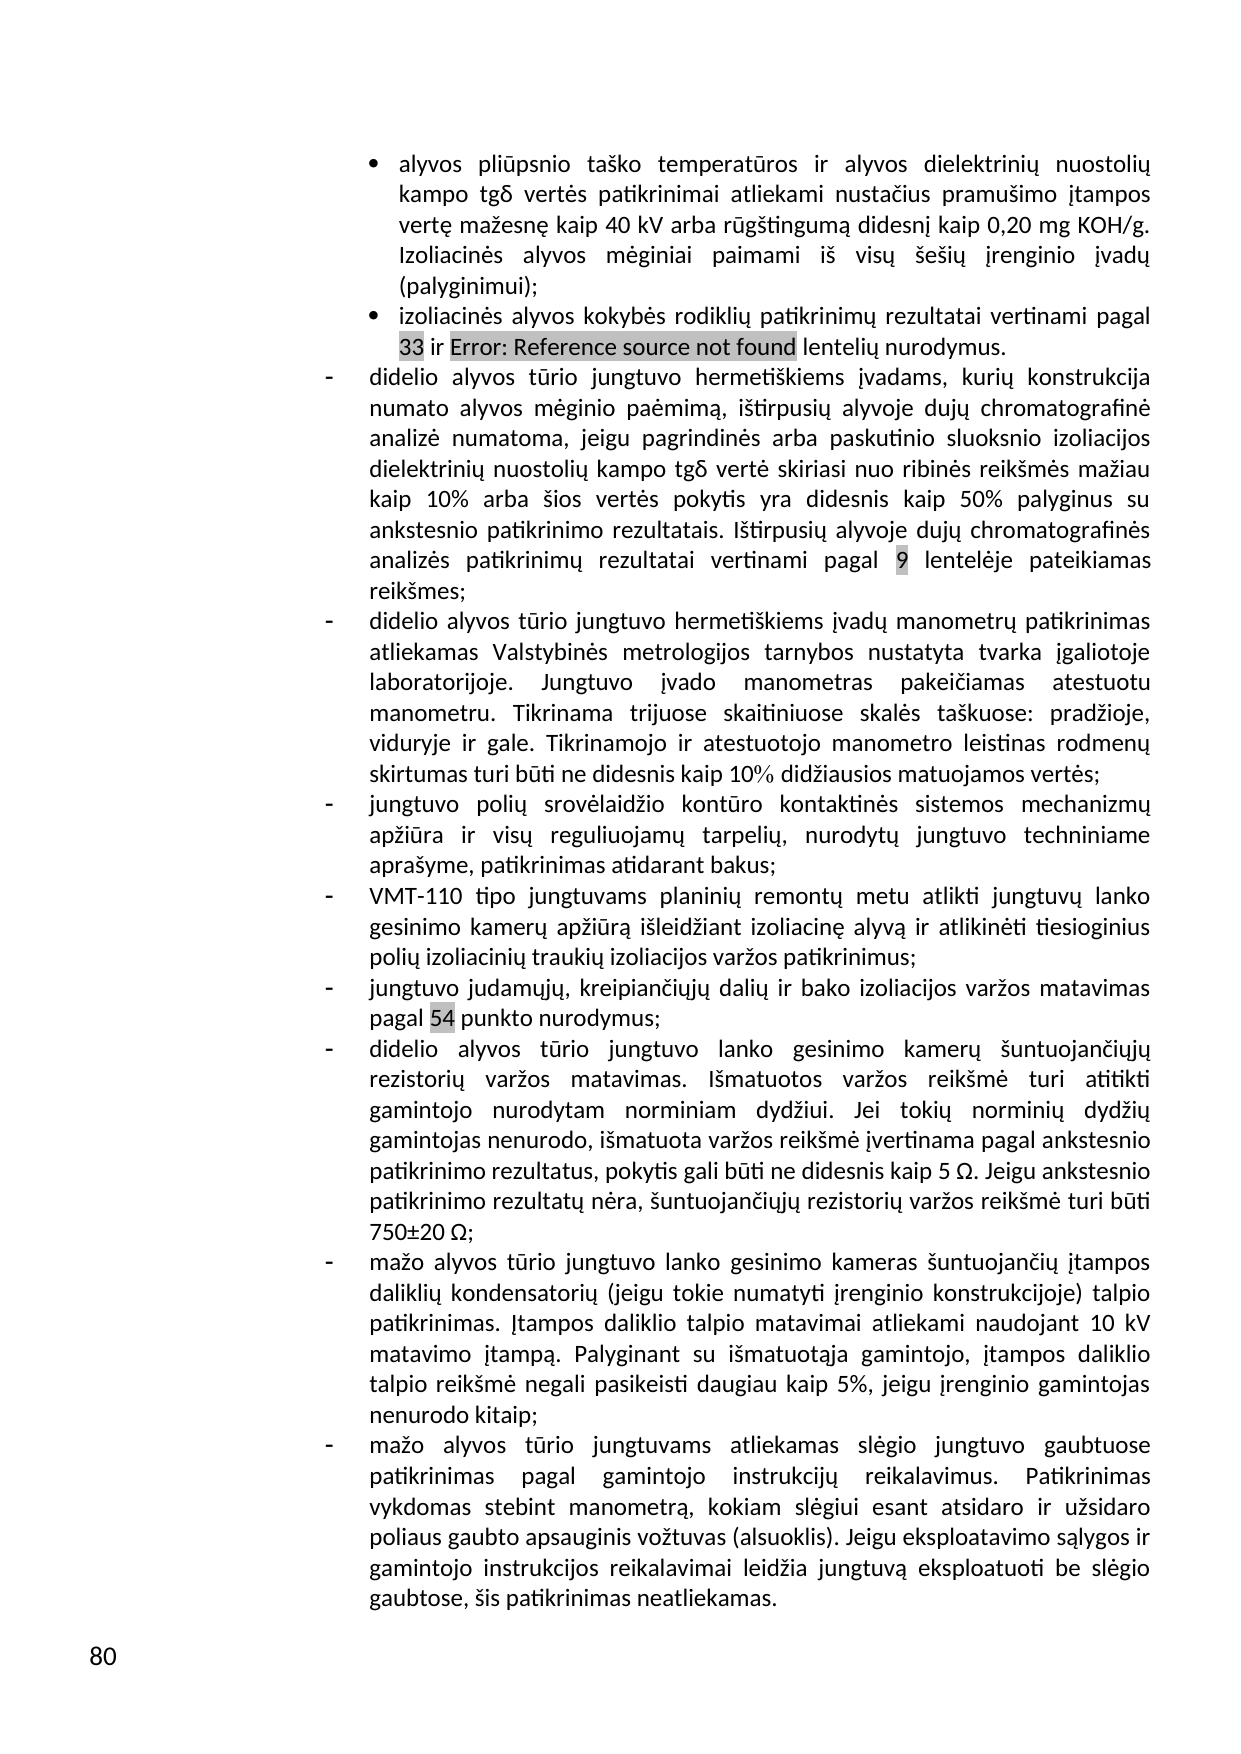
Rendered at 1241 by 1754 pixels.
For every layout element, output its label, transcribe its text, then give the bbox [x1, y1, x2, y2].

list didelio alyvos tūrio jungtuvo lanko gesinimo kamerų šuntuojančiųjų rezistorių varžos matavimas. Išmatuotos varžos reikšmė turi atitikti gamintojo nurodytam norminiam dydžiui. Jei tokių norminių dydžių gamintojas nenurodo, išmatuota varžos reikšmė įvertinama pagal ankstesnio patikrinimo rezultatus, pokytis gali būti ne didesnis kaip 5 Ω. Jeigu ankstesnio patikrinimo rezultatų nėra, šuntuojančiųjų rezistorių varžos reikšmė turi būti 750±20 Ω; [325, 1033, 1152, 1246]
list mažo alyvos tūrio jungtuvo lanko gesinimo kameras šuntuojančių įtampos daliklių kondensatorių (jeigu tokie numatyti įrenginio konstrukcijoje) talpio patikrinimas. Įtampos daliklio talpio matavimai atliekami naudojant 10 kV matavimo įtampą. Palyginant su išmatuotąja gamintojo, įtampos daliklio talpio reikšmė negali pasikeisti daugiau kaip 5%, jeigu įrenginio gamintojas nenurodo kitaip; [325, 1246, 1152, 1429]
list izoliacinės alyvos kokybės rodiklių patikrinimų rezultatai vertinami pagal 33 ir 0 lentelių nurodymus. [369, 300, 1152, 361]
list didelio alyvos tūrio jungtuvo hermetiškiems įvadams, kurių konstrukcija numato alyvos mėginio paėmimą, ištirpusių alyvoje dujų chromatografinė analizė numatoma, jeigu pagrindinės arba paskutinio sluoksnio izoliacijos dielektrinių nuostolių kampo tgδ vertė skiriasi nuo ribinės reikšmės mažiau kaip 10% arba šios vertės pokytis yra didesnis kaip 50% palyginus su ankstesnio patikrinimo rezultatais. Ištirpusių alyvoje dujų chromatografinės analizės patikrinimų rezultatai vertinami pagal 9 lentelėje pateikiamas reikšmes; [325, 361, 1152, 606]
list mažo alyvos tūrio jungtuvams atliekamas slėgio jungtuvo gaubtuose patikrinimas pagal gamintojo instrukcijų reikalavimus. Patikrinimas vykdomas stebint manometrą, kokiam slėgiui esant atsidaro ir užsidaro poliaus gaubto apsauginis vožtuvas (alsuoklis). Jeigu eksploatavimo sąlygos ir gamintojo instrukcijos reikalavimai leidžia jungtuvą eksploatuoti be slėgio gaubtose, šis patikrinimas neatliekamas. [325, 1429, 1152, 1613]
list jungtuvo judamųjų, kreipiančiųjų dalių ir bako izoliacijos varžos matavimas pagal 54 punkto nurodymus; [325, 972, 1152, 1033]
list didelio alyvos tūrio jungtuvo hermetiškiems įvadų manometrų patikrinimas atliekamas Valstybinės metrologijos tarnybos nustatyta tvarka įgaliotoje laboratorijoje. Jungtuvo įvado manometras pakeičiamas atestuotu manometru. Tikrinama trijuose skaitiniuose skalės taškuose: pradžioje, viduryje ir gale. Tikrinamojo ir atestuotojo manometro leistinas rodmenų skirtumas turi būti ne didesnis kaip 10 didžiausios matuojamos vertės; [325, 606, 1152, 789]
list VMT-110 tipo jungtuvams planinių remontų metu atlikti jungtuvų lanko gesinimo kamerų apžiūrą išleidžiant izoliacinę alyvą ir atlikinėti tiesioginius polių izoliacinių traukių izoliacijos varžos patikrinimus; [325, 880, 1152, 972]
list jungtuvo polių srovėlaidžio kontūro kontaktinės sistemos mechanizmų apžiūra ir visų reguliuojamų tarpelių, nurodytų jungtuvo techniniame aprašyme, patikrinimas atidarant bakus; [325, 789, 1152, 880]
list alyvos pliūpsnio taško temperatūros ir alyvos dielektrinių nuostolių kampo tgδ vertės patikrinimai atliekami nustačius pramušimo įtampos vertę mažesnę kaip 40 kV arba rūgštingumą didesnį kaip 0,20 mg KOH/g. Izoliacinės alyvos mėginiai paimami iš visų šešių įrenginio įvadų (palyginimui); [369, 148, 1152, 300]
